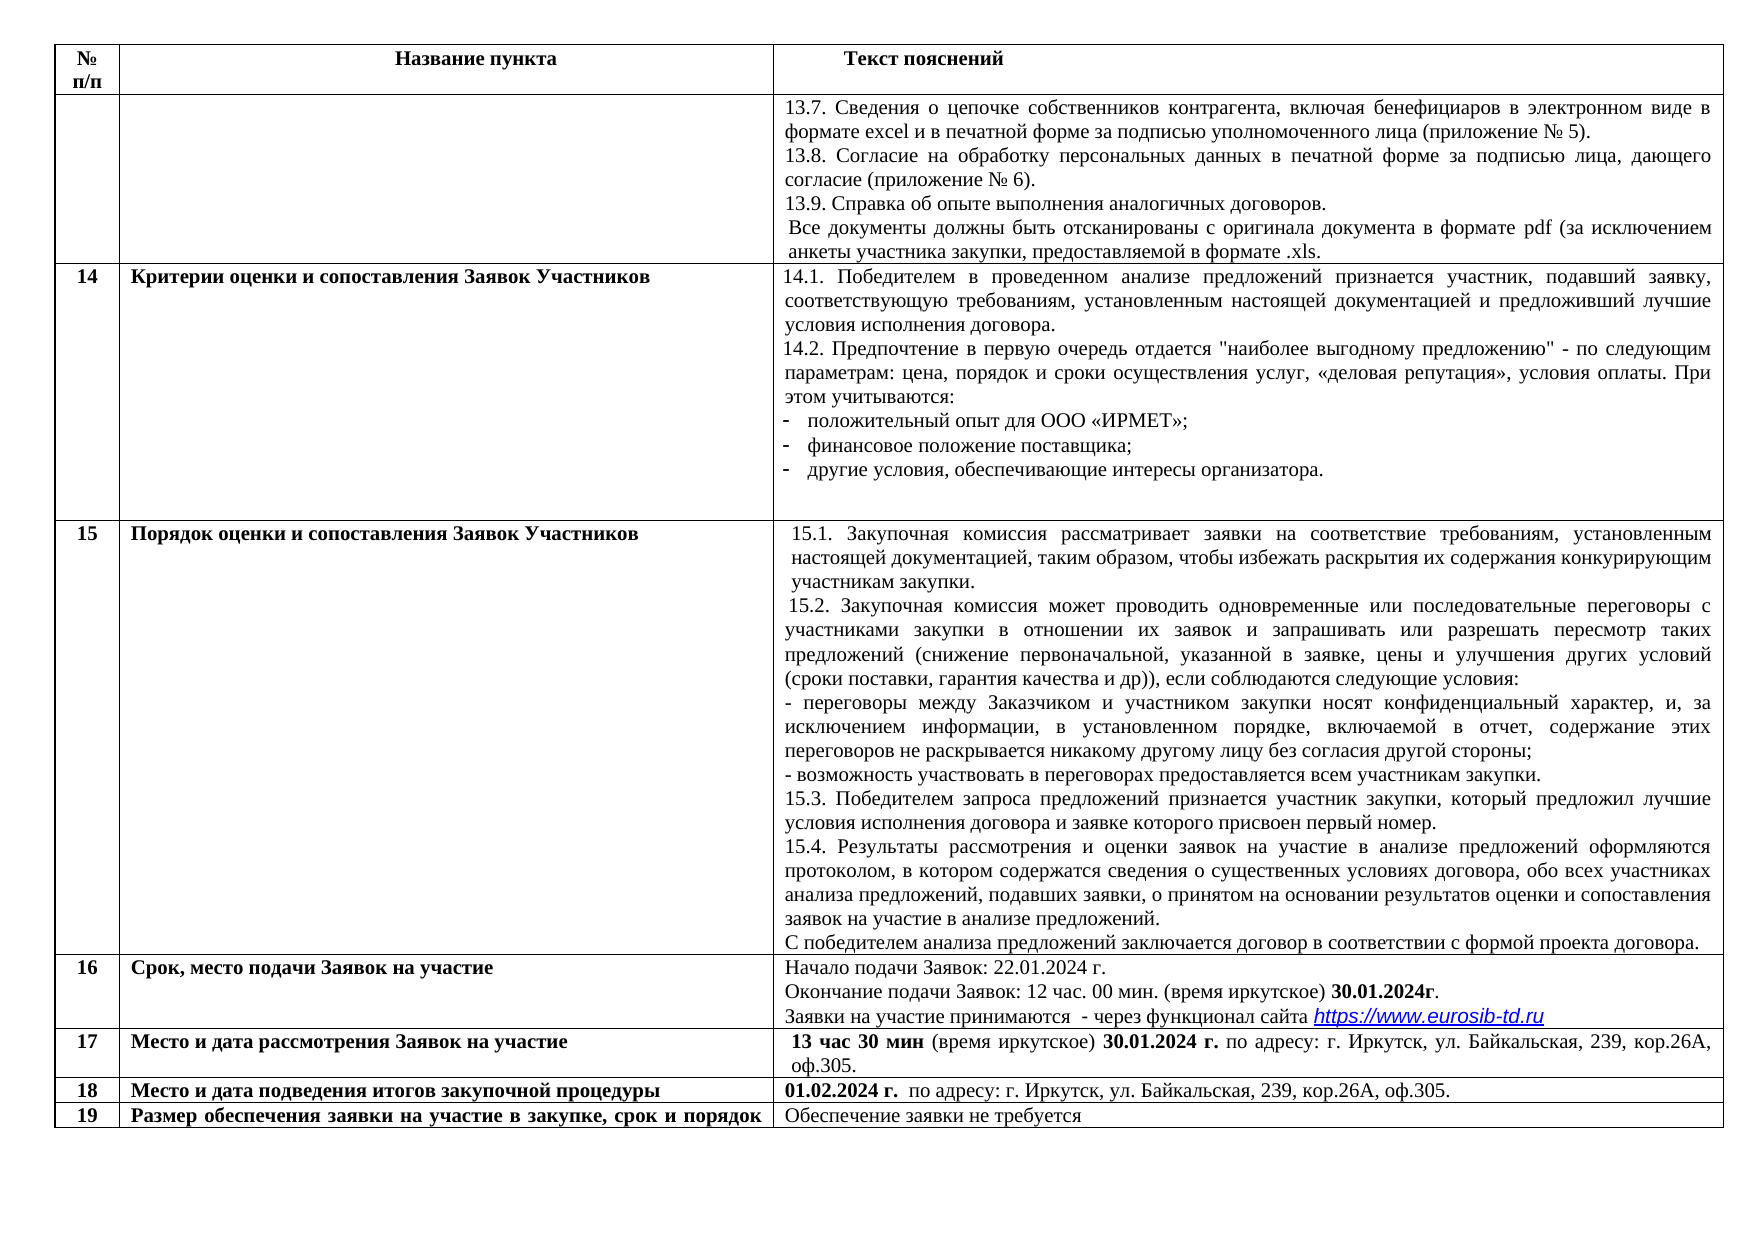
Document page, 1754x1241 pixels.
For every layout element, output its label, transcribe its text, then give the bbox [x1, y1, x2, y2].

table_cell 18 [56, 1078, 119, 1102]
table_cell Срок, место подачи Заявок на участие [120, 955, 773, 1028]
table_header Название пункта [120, 45, 773, 93]
table_cell 14.1. Победителем в проведенном анализе предложений признается участник, подавший заявку, соответствующую требованиям, установленным настоящей документацией и предложивший лучшие условия исполнения договора. 14.2. Предпочтение в первую очередь отдается "наиболее выгодному предложению" - по следующим параметрам: цена, порядок и сроки осуществления услуг, «деловая репутация», условия оплаты. При этом учитываются: положительный опыт для ООО «ИРМЕТ»; финансовое положение поставщика; другие условия, обеспечивающие интересы организатора. [774, 264, 1723, 520]
table_cell 16 [56, 955, 119, 1028]
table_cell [120, 95, 773, 263]
table_cell 17 [56, 1029, 119, 1077]
table_cell 19 [56, 1103, 119, 1127]
table_cell 13 [56, 95, 119, 263]
table_cell Порядок оценки и сопоставления Заявок Участников [120, 521, 773, 954]
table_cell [120, 1103, 773, 1127]
table_cell 15.1. Закупочная комиссия рассматривает заявки на соответствие требованиям, установленным настоящей документацией, таким образом, чтобы избежать раскрытия их содержания конкурирующим участникам закупки. 15.2. Закупочная комиссия может проводить одновременные или последовательные переговоры с участниками закупки в отношении их заявок и запрашивать или разрешать пересмотр таких предложений (снижение первоначальной, указанной в заявке, цены и улучшения других условий (сроки поставки, гарантия качества и др)), если соблюдаются следующие условия: - переговоры между Заказчиком и участником закупки носят конфиденциальный характер, и, за исключением информации, в установленном порядке, включаемой в отчет, содержание этих переговоров не раскрывается никакому другому лицу без согласия другой стороны; - возможность участвовать в переговорах предоставляется всем участникам закупки. 15.3. Победителем запроса предложений признается участник закупки, который предложил лучшие условия исполнения договора и заявке которого присвоен первый номер. 15.4. Результаты рассмотрения и оценки заявок на участие в анализе предложений оформляются протоколом, в котором содержатся сведения о существенных условиях договора, обо всех участниках анализа предложений, подавших заявки, о принятом на основании результатов оценки и сопоставления заявок на участие в анализе предложений. С победителем анализа предложений заключается договор в соответствии с формой проекта договора. [774, 521, 1723, 954]
table_cell 01.02.2024 г. по адресу: г. Иркутск, ул. Байкальская, 239, кор.26А, оф.305. [774, 1078, 1723, 1102]
table_cell Место и дата рассмотрения Заявок на участие [120, 1029, 773, 1077]
table_cell 14 [56, 264, 119, 520]
table_cell 13 час 30 мин (время иркутское) 30.01.2024 г. по адресу: г. Иркутск, ул. Байкальская, 239, кор.26А, оф.305. [774, 1029, 1723, 1077]
table_cell Место и дата подведения итогов закупочной процедуры [120, 1078, 773, 1102]
table_cell 15 [56, 521, 119, 954]
table_header Текст пояснений [774, 45, 1723, 93]
table_header № п/п [56, 45, 119, 93]
table_cell Критерии оценки и сопоставления Заявок Участников [120, 264, 773, 520]
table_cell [774, 1103, 1723, 1127]
table_cell Начало подачи Заявок: 22.01.2024 г. Окончание подачи Заявок: 12 час. 00 мин. (время иркутское) 30.01.2024г. Заявки на участие принимаются - через функционал сайта https://www.eurosib-td.ru [774, 955, 1723, 1028]
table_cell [774, 95, 1723, 263]
